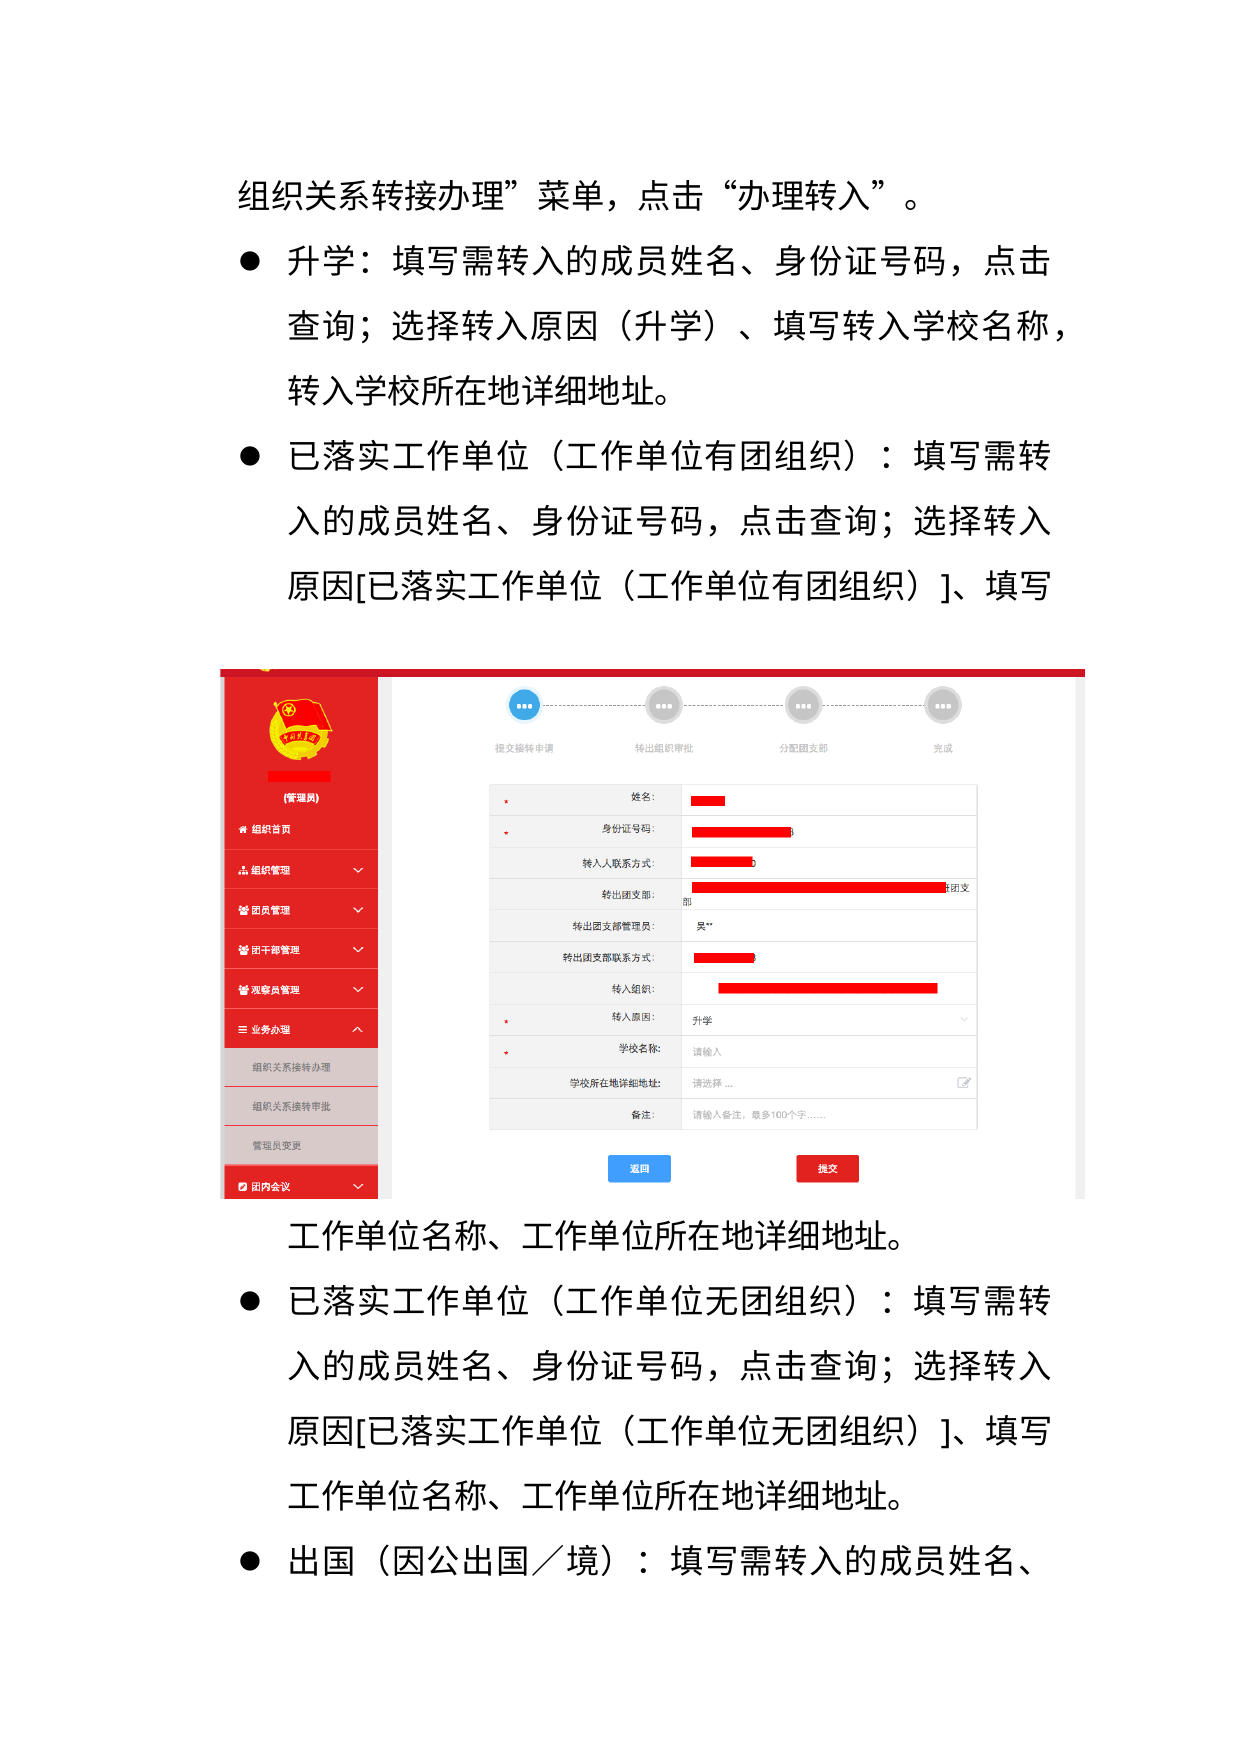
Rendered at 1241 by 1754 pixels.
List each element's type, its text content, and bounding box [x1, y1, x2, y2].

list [237, 1527, 1053, 1592]
list 已落实工作单位（工作单位有团组织）：填写需转入的成员姓名、身份证号码，点击查询；选择转入原因[已落实工作单位（工作单位有团组织）]、填写工作单位名称、工作单位所在地详细地址。 [237, 422, 1053, 669]
list 已落实工作单位（工作单位有团组织）：填写需转入的成员姓名、身份证号码，点击查询；选择转入原因[已落实工作单位（工作单位有团组织）]、填写工作单位名称、工作单位所在地详细地址。 [237, 1199, 1053, 1267]
list 已落实工作单位（工作单位无团组织）：填写需转入的成员姓名、身份证号码，点击查询；选择转入原因[已落实工作单位（工作单位无团组织）]、填写工作单位名称、工作单位所在地详细地址。 [237, 1267, 1053, 1527]
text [237, 162, 1053, 227]
list 升学：填写需转入的成员姓名、身份证号码，点击查询；选择转入原因（升学）、填写转入学校名称，转入学校所在地详细地址。 [237, 227, 1053, 422]
picture [220, 669, 1085, 1199]
